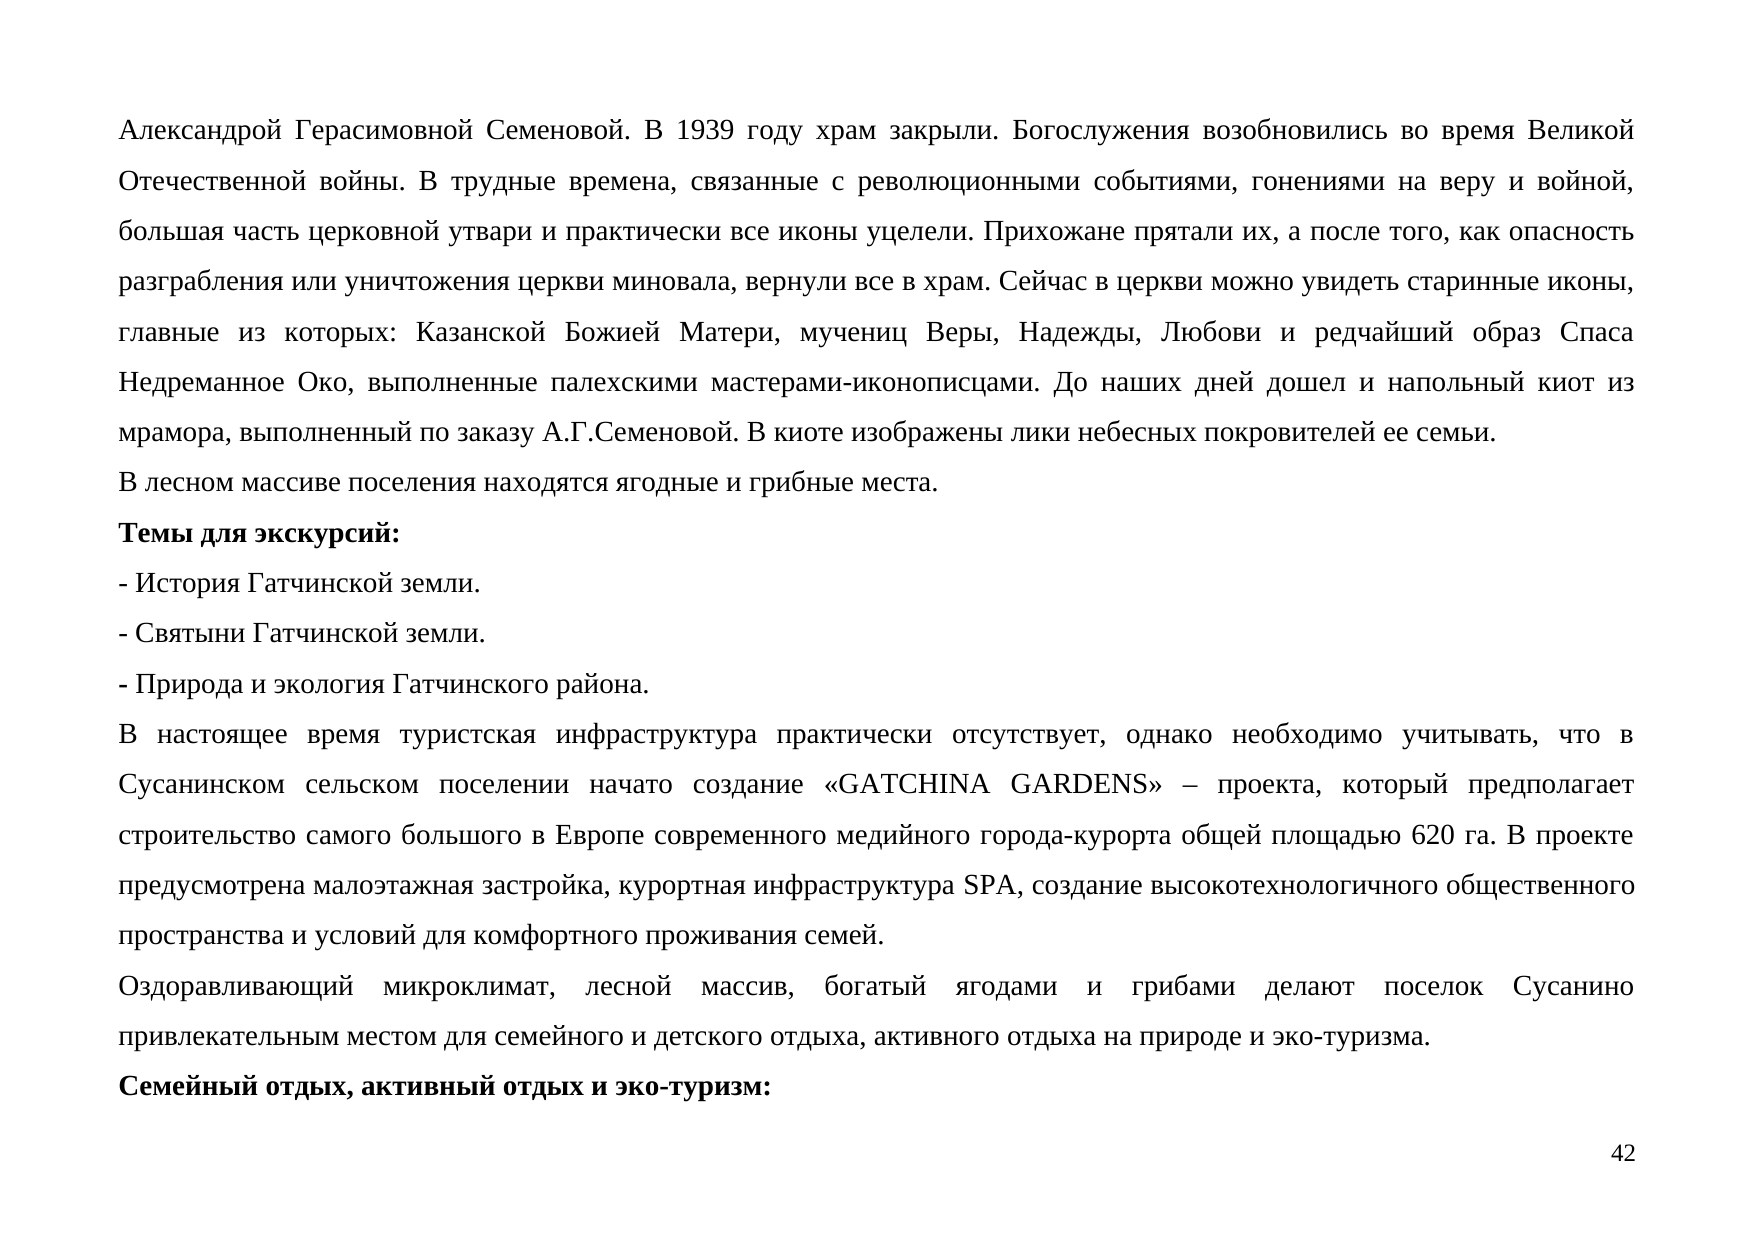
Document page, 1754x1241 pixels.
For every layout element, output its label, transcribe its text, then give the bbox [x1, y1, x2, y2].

text Темы для экскурсий: [118, 515, 1636, 548]
text В лесном массиве поселения находятся ягодные и грибные места. [118, 464, 1636, 498]
text - Природа и экология Гатчинского района. [118, 666, 1636, 699]
text - Святыни Гатчинской земли. [118, 616, 1636, 649]
text В настоящее время туристская инфраструктура практически отсутствует, однако необходимо учитывать, что в Сусанинском сельском поселении начато создание «GATCHINA GARDENS» – проекта, который предполагает строительство самого большого в Европе современного медийного города-курорта общей площадью 620 га. В проекте предусмотрена малоэтажная застройка, курортная инфраструктура SPA, создание высокотехнологичного общественного пространства и условий для комфортного проживания семей. [118, 716, 1636, 951]
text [118, 112, 1636, 448]
text - История Гатчинской земли. [118, 565, 1636, 599]
text Оздоравливающий микроклимат, лесной массив, богатый ягодами и грибами делают поселок Сусанино привлекательным местом для семейного и детского отдыха, активного отдыха на природе и эко-туризма. [118, 968, 1636, 1052]
text Семейный отдых, активный отдых и эко-туризм: [118, 1068, 1636, 1102]
